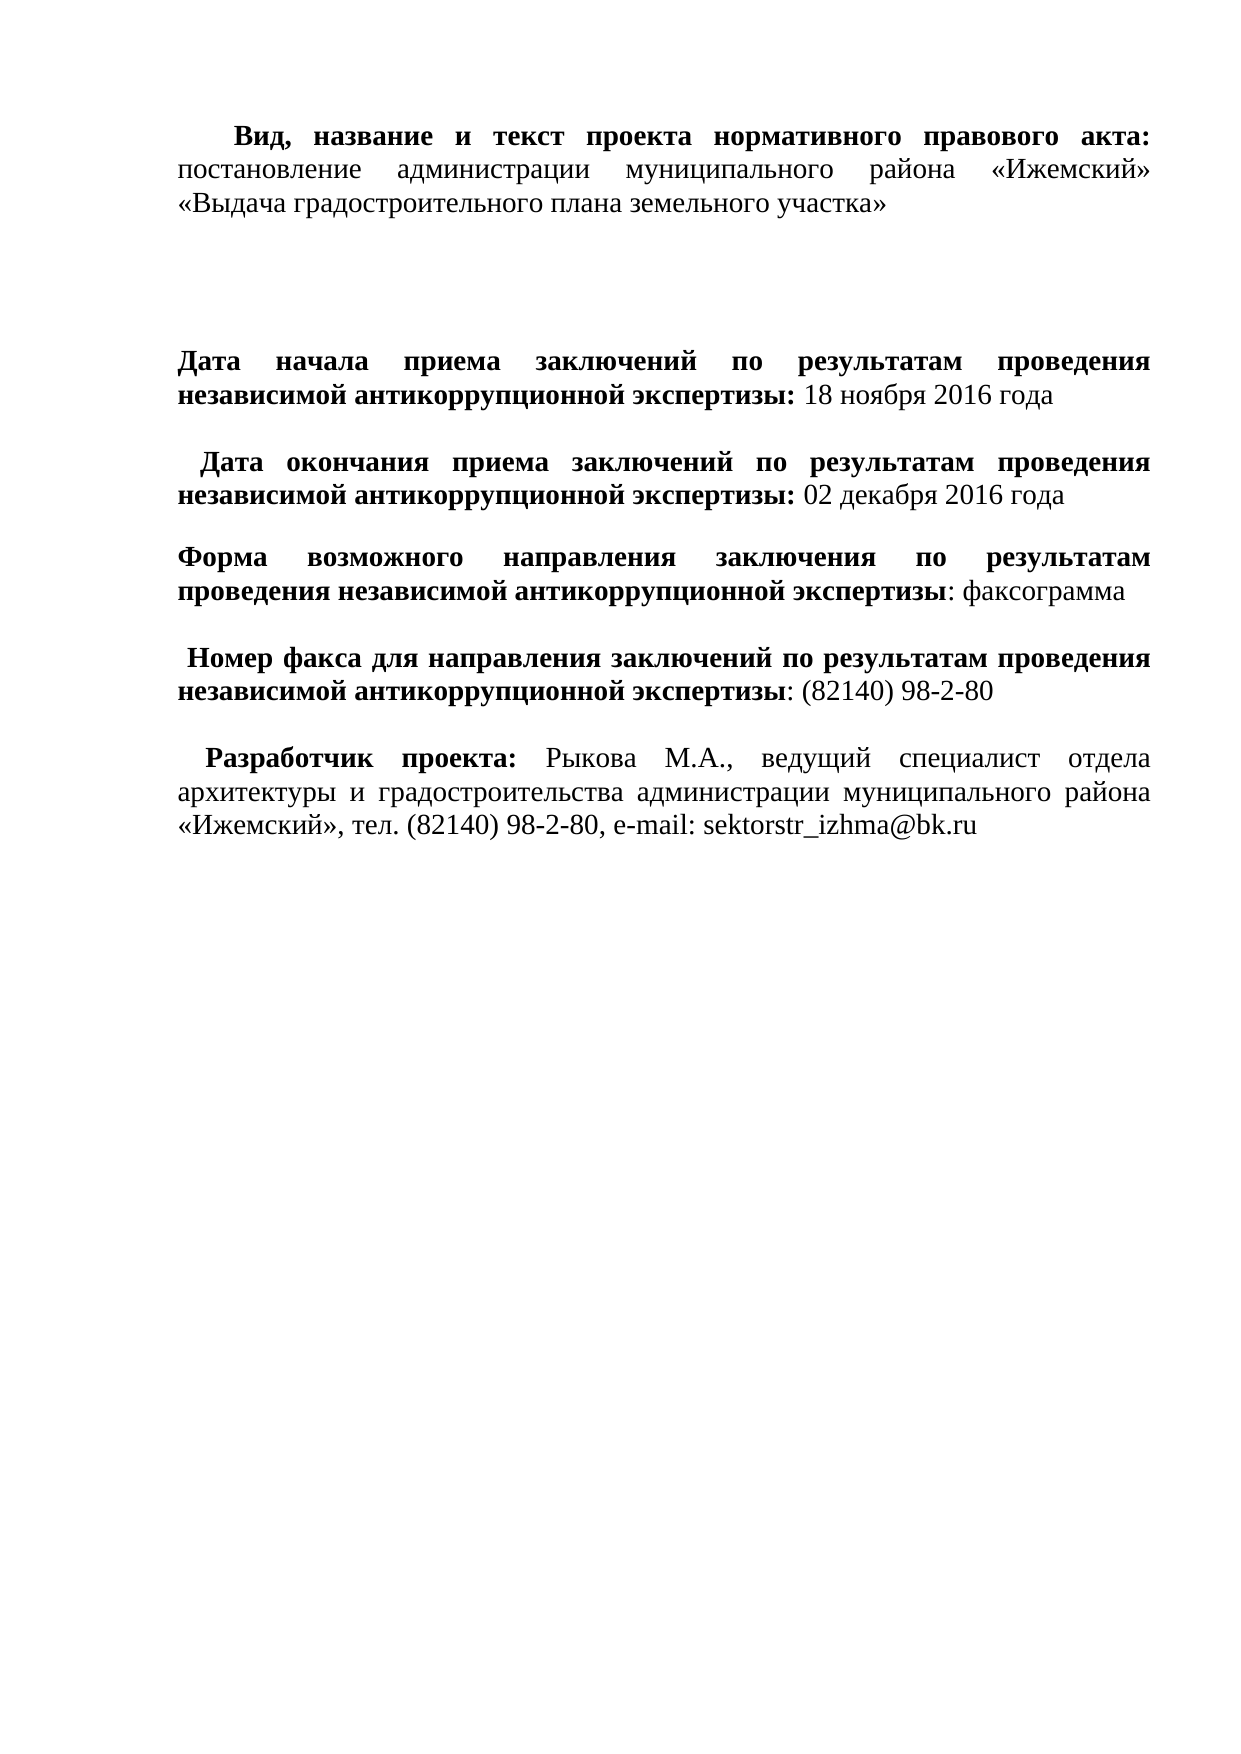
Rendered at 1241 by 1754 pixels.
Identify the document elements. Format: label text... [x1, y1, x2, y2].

text Дата окончания приема заключений по результатам проведения независимой антикоррупционной экспертизы: 02 декабря 2016 года [177, 444, 1152, 511]
text Номер факса для направления заключений по результатам проведения независимой антикоррупционной экспертизы: (82140) 98-2-80 [177, 640, 1152, 707]
text Разработчик проекта: Рыкова М.А., ведущий специалист отдела архитектуры и градостроительства администрации муниципального района «Ижемский», тел. (82140) 98-2-80, е-mail: sektorstr_izhma@bk.ru [177, 740, 1152, 841]
text Форма возможного направления заключения по результатам проведения независимой антикоррупционной экспертизы: факсограмма [177, 539, 1152, 606]
text Дата начала приема заключений по результатам проведения независимой антикоррупционной экспертизы: 18 ноября 2016 года [177, 343, 1152, 410]
text Вид, название и текст проекта нормативного правового акта: постановление администрации муниципального района «Ижемский» «Выдача градостроительного плана земельного участка» [177, 118, 1152, 219]
